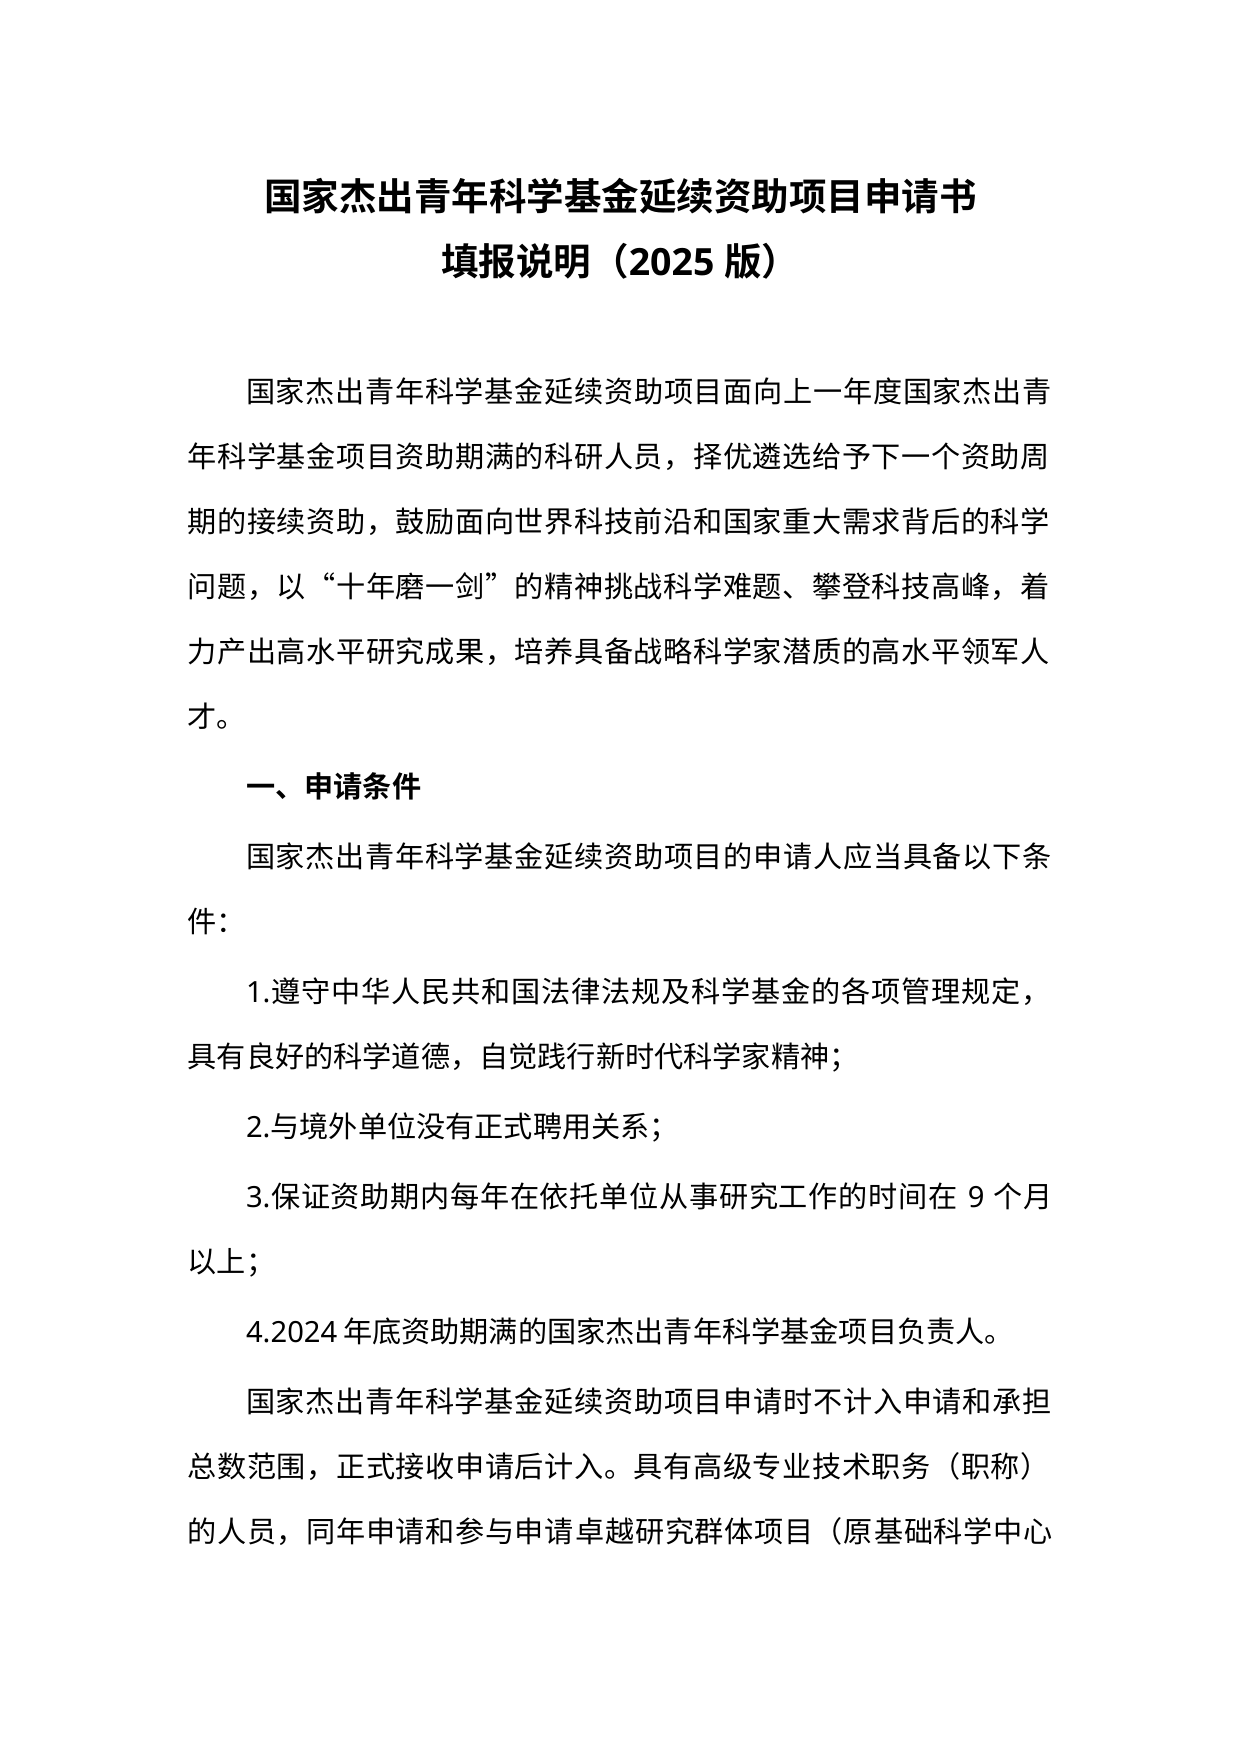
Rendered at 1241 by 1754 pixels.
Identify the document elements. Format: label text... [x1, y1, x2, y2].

text 国家杰出青年科学基金延续资助项目面向上一年度国家杰出青年科学基金项目资助期满的科研人员，择优遴选给予下一个资助周期的接续资助，鼓励面向世界科技前沿和国家重大需求背后的科学问题，以“十年磨一剑”的精神挑战科学难题、攀登科技高峰，着力产出高水平研究成果，培养具备战略科学家潜质的高水平领军人才。 [187, 357, 1053, 747]
text 3.保证资助期内每年在依托单位从事研究工作的时间在 9 个月以上； [187, 1162, 1053, 1292]
text 国家杰出青年科学基金延续资助项目的申请人应当具备以下条件： [187, 822, 1053, 952]
text 一、申请条件 [187, 752, 1053, 817]
text 填报说明（2025 版） [187, 227, 1053, 292]
text 国家杰出青年科学基金延续资助项目申请书 [187, 162, 1053, 227]
text 2.与境外单位没有正式聘用关系； [187, 1092, 1053, 1157]
text 1.遵守中华人民共和国法律法规及科学基金的各项管理规定，具有良好的科学道德，自觉践行新时代科学家精神； [187, 957, 1053, 1087]
text 4.2024年底资助期满的国家杰出青年科学基金项目负责人。 [187, 1297, 1053, 1362]
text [187, 1367, 1053, 1562]
